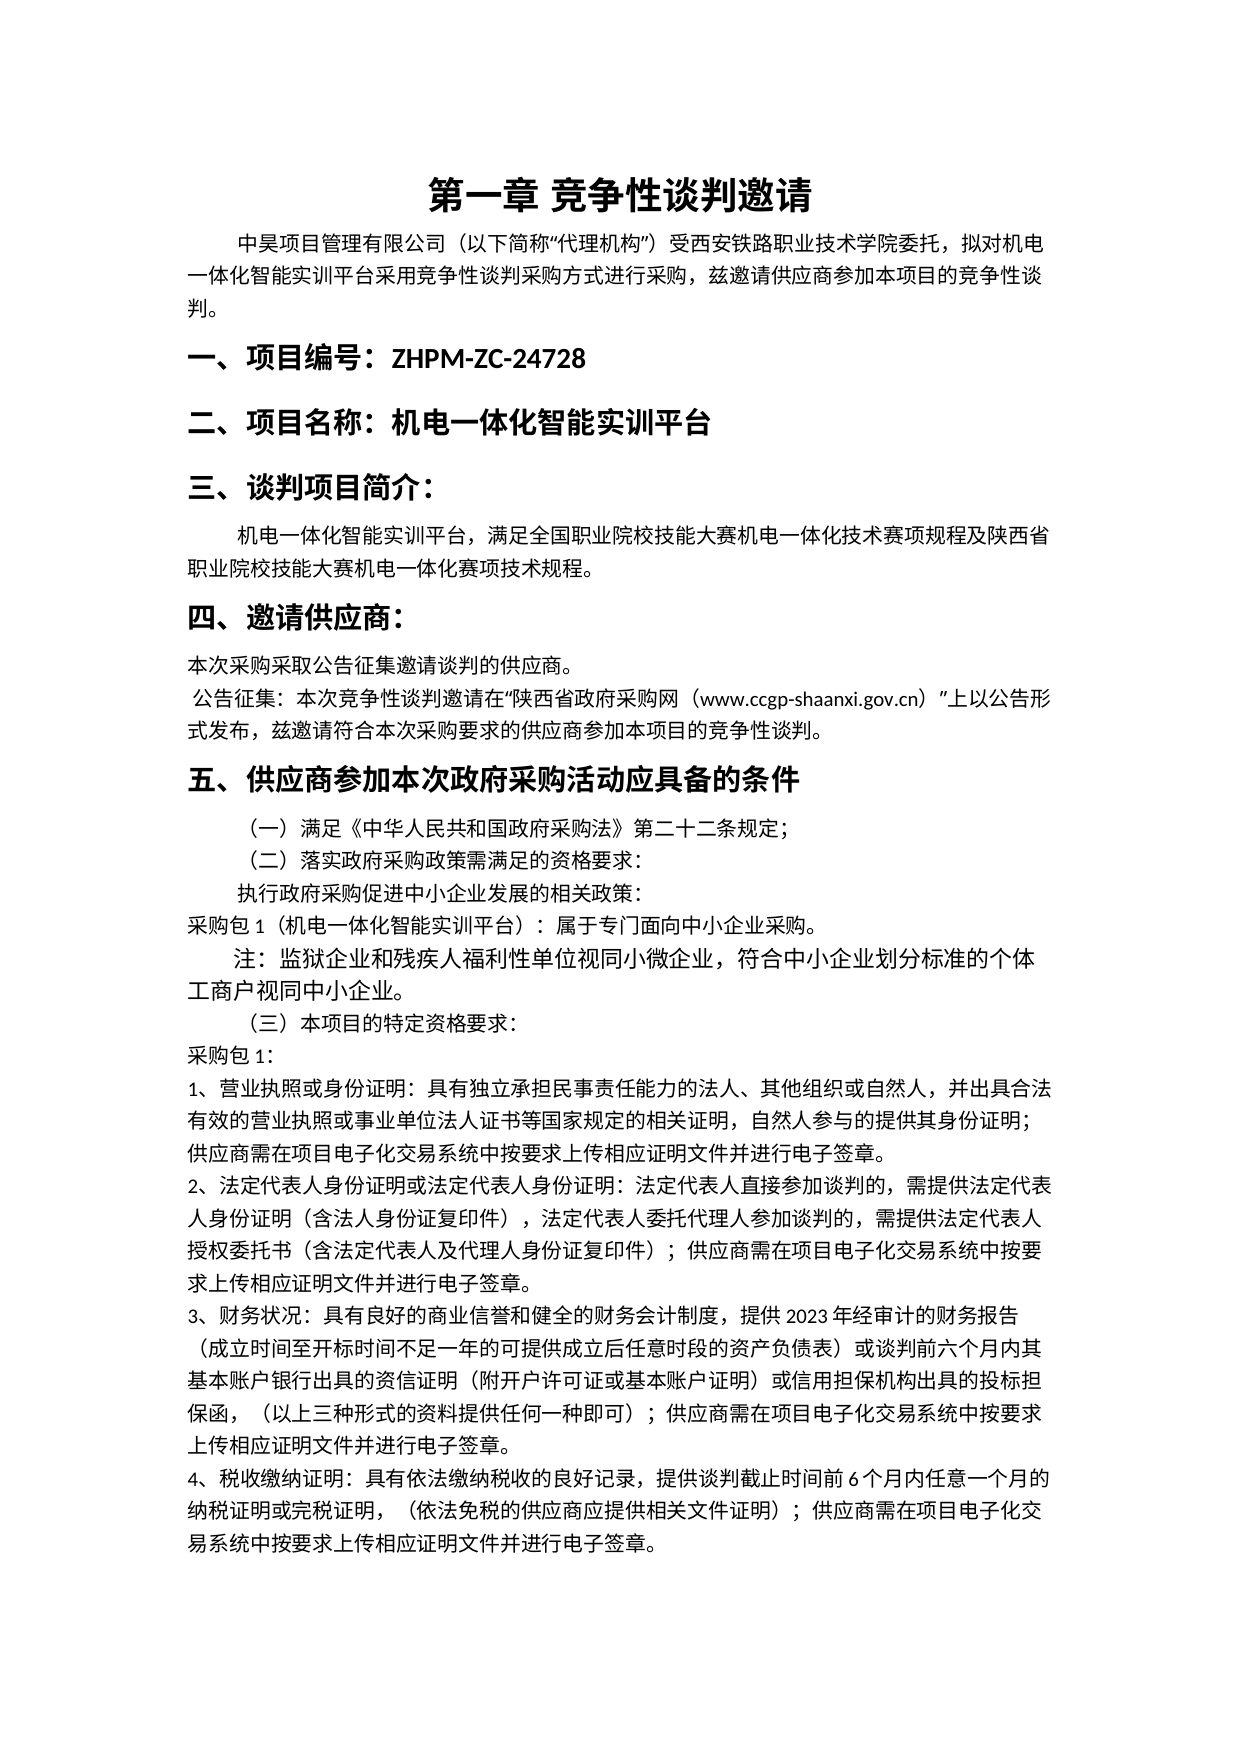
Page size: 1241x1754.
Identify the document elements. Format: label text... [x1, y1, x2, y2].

text 4、税收缴纳证明：具有依法缴纳税收的良好记录，提供谈判截止时间前6个月内任意一个月的纳税证明或完税证明，（依法免税的供应商应提供相关文件证明）；供应商需在项目电子化交易系统中按要求上传相应证明文件并进行电子签章。 [187, 1462, 1053, 1559]
text 注：监狱企业和残疾人福利性单位视同小微企业，符合中小企业划分标准的个体工商户视同中小企业。 [187, 942, 1053, 1007]
text 1、营业执照或身份证明：具有独立承担民事责任能力的法人、其他组织或自然人，并出具合法有效的营业执照或事业单位法人证书等国家规定的相关证明，自然人参与的提供其身份证明；供应商需在项目电子化交易系统中按要求上传相应证明文件并进行电子签章。 [187, 1072, 1053, 1169]
text 中昊项目管理有限公司（以下简称“代理机构”）受西安铁路职业技术学院委托，拟对机电一体化智能实训平台采用竞争性谈判采购方式进行采购，兹邀请供应商参加本项目的竞争性谈判。 [187, 227, 1053, 324]
text 公告征集：本次竞争性谈判邀请在“陕西省政府采购网（www.ccgp-shaanxi.gov.cn）”上以公告形式发布，兹邀请符合本次采购要求的供应商参加本项目的竞争性谈判。 [187, 682, 1053, 747]
text （三）本项目的特定资格要求： [187, 1007, 1053, 1039]
text （二）落实政府采购政策需满足的资格要求： [187, 844, 1053, 877]
text 3、财务状况：具有良好的商业信誉和健全的财务会计制度，提供2023年经审计的财务报告（成立时间至开标时间不足一年的可提供成立后任意时段的资产负债表）或谈判前六个月内其基本账户银行出具的资信证明（附开户许可证或基本账户证明）或信用担保机构出具的投标担保函，（以上三种形式的资料提供任何一种即可）；供应商需在项目电子化交易系统中按要求上传相应证明文件并进行电子签章。 [187, 1299, 1053, 1462]
text 2、法定代表人身份证明或法定代表人身份证明：法定代表人直接参加谈判的，需提供法定代表人身份证明（含法人身份证复印件），法定代表人委托代理人参加谈判的，需提供法定代表人授权委托书（含法定代表人及代理人身份证复印件）；供应商需在项目电子化交易系统中按要求上传相应证明文件并进行电子签章。 [187, 1169, 1053, 1299]
text 机电一体化智能实训平台，满足全国职业院校技能大赛机电一体化技术赛项规程及陕西省职业院校技能大赛机电一体化赛项技术规程。 [187, 519, 1053, 584]
text 本次采购采取公告征集邀请谈判的供应商。 [187, 649, 1053, 682]
text 一、项目编号：ZHPM-ZC-24728 [187, 324, 1053, 389]
text 二、项目名称：机电一体化智能实训平台 [187, 389, 1053, 454]
text 执行政府采购促进中小企业发展的相关政策： [187, 877, 1053, 909]
text 四、邀请供应商： [187, 584, 1053, 649]
text 第一章 竞争性谈判邀请 [187, 162, 1053, 227]
text 三、谈判项目简介： [187, 454, 1053, 519]
text 采购包1： [187, 1039, 1053, 1072]
text （一）满足《中华人民共和国政府采购法》第二十二条规定； [187, 812, 1053, 844]
text 采购包1（机电一体化智能实训平台）：属于专门面向中小企业采购。 [187, 909, 1053, 942]
text 五、供应商参加本次政府采购活动应具备的条件 [187, 747, 1053, 812]
